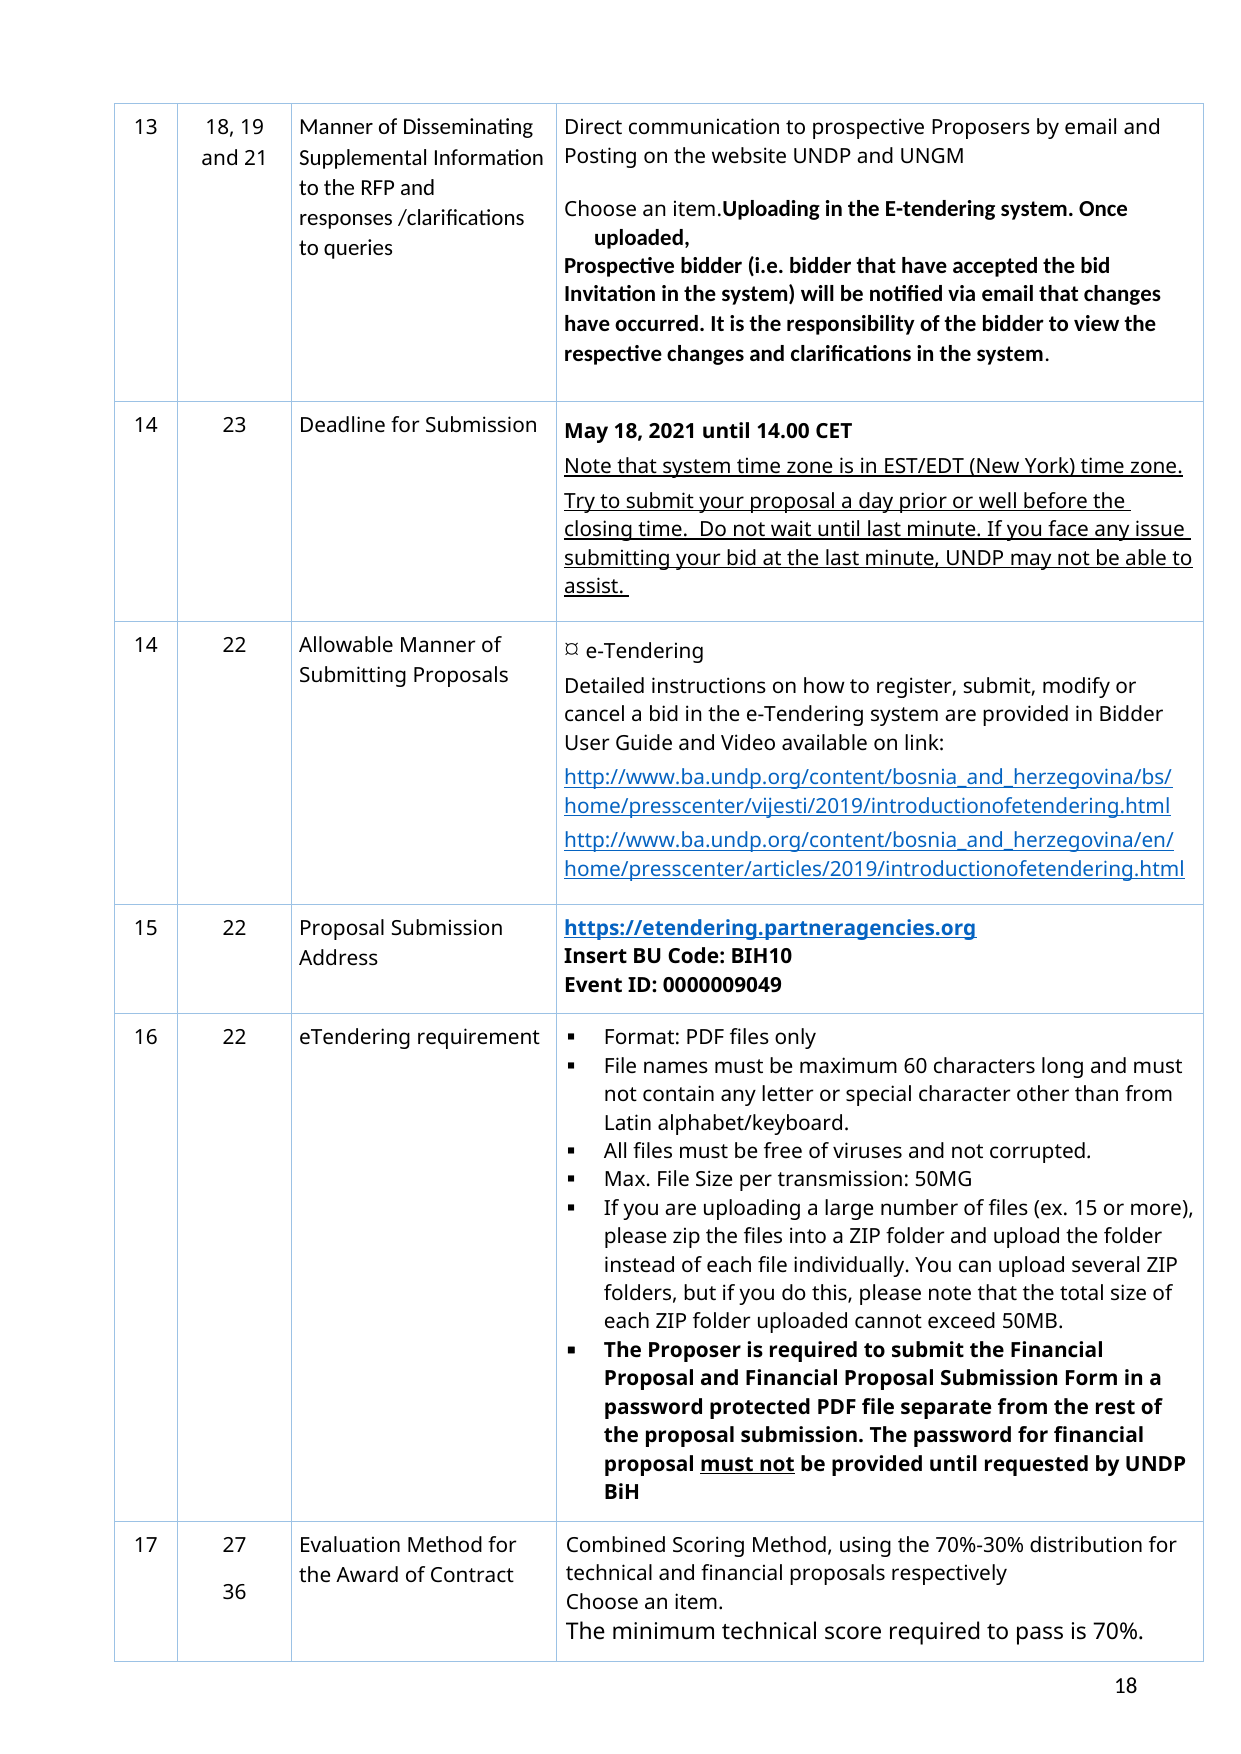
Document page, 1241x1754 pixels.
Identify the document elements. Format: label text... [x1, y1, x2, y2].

table_cell 13 [115, 104, 177, 401]
table_cell 27 36 [178, 1522, 291, 1661]
table_cell The minimum technical score required to pass is 70%. [557, 1522, 1203, 1661]
table_cell 14 [115, 622, 177, 903]
table_cell 14 [115, 402, 177, 621]
table_cell Allowable Manner of Submitting Proposals [292, 622, 556, 903]
table_cell Uploading in the E-tendering system. Once uploaded, Prospective bidder (i.e. bidder that have accepted the bid Invitation in the system) will be notified via email that changes have occurred. It is the responsibility of the bidder to view the respective changes and clarifications in the system. [557, 104, 1203, 401]
table_cell 22 [178, 622, 291, 903]
table_cell 23 [178, 402, 291, 621]
table_cell Deadline for Submission [292, 402, 556, 621]
table_cell 16 [115, 1014, 177, 1521]
table_cell 22 [178, 905, 291, 1013]
table_cell Proposal Submission Address [292, 905, 556, 1013]
table_cell https://etendering.partneragencies.org Insert BU Code: BIH10 Event ID: 0000009049 [557, 905, 1203, 1013]
table_cell 18, 19 and 21 [178, 104, 291, 401]
table_cell Evaluation Method for the Award of Contract [292, 1522, 556, 1661]
table_cell 22 [178, 1014, 291, 1521]
table_cell eTendering requirement [292, 1014, 556, 1521]
table_cell Format: PDF files only File names must be maximum 60 characters long and must not contain any letter or special character other than from Latin alphabet/keyboard. All files must be free of viruses and not corrupted. Max. File Size per transmission: 50MG If you are uploading a large number of files (ex. 15 or more), please zip the files into a ZIP folder and upload the folder instead of each file individually. You can upload several ZIP folders, but if you do this, please note that the total size of each ZIP folder uploaded cannot exceed 50MB. The Proposer is required to submit the Financial Proposal and Financial Proposal Submission Form in a password protected PDF file separate from the rest of the proposal submission. The password for financial proposal must not be provided until requested by UNDP BiH [557, 1014, 1203, 1521]
table_cell May 18, 2021 until 14.00 CET Note that system time zone is in EST/EDT (New York) time zone. Try to submit your proposal a day prior or well before the closing time. Do not wait until last minute. If you face any issue submitting your bid at the last minute, UNDP may not be able to assist. [557, 402, 1203, 621]
table_cell 17 [115, 1522, 177, 1661]
table_cell Manner of Disseminating Supplemental Information to the RFP and responses /clarifications to queries [292, 104, 556, 401]
table_cell e-Tendering Detailed instructions on how to register, submit, modify or cancel a bid in the e-Tendering system are provided in Bidder User Guide and Video available on link: http://www.ba.undp.org/content/bosnia_and_herzegovina/bs/home/presscenter/vijesti/2019/introductionofetendering.html http://www.ba.undp.org/content/bosnia_and_herzegovina/en/home/presscenter/articles/2019/introductionofetendering.html [557, 622, 1203, 903]
table_cell 15 [115, 905, 177, 1013]
